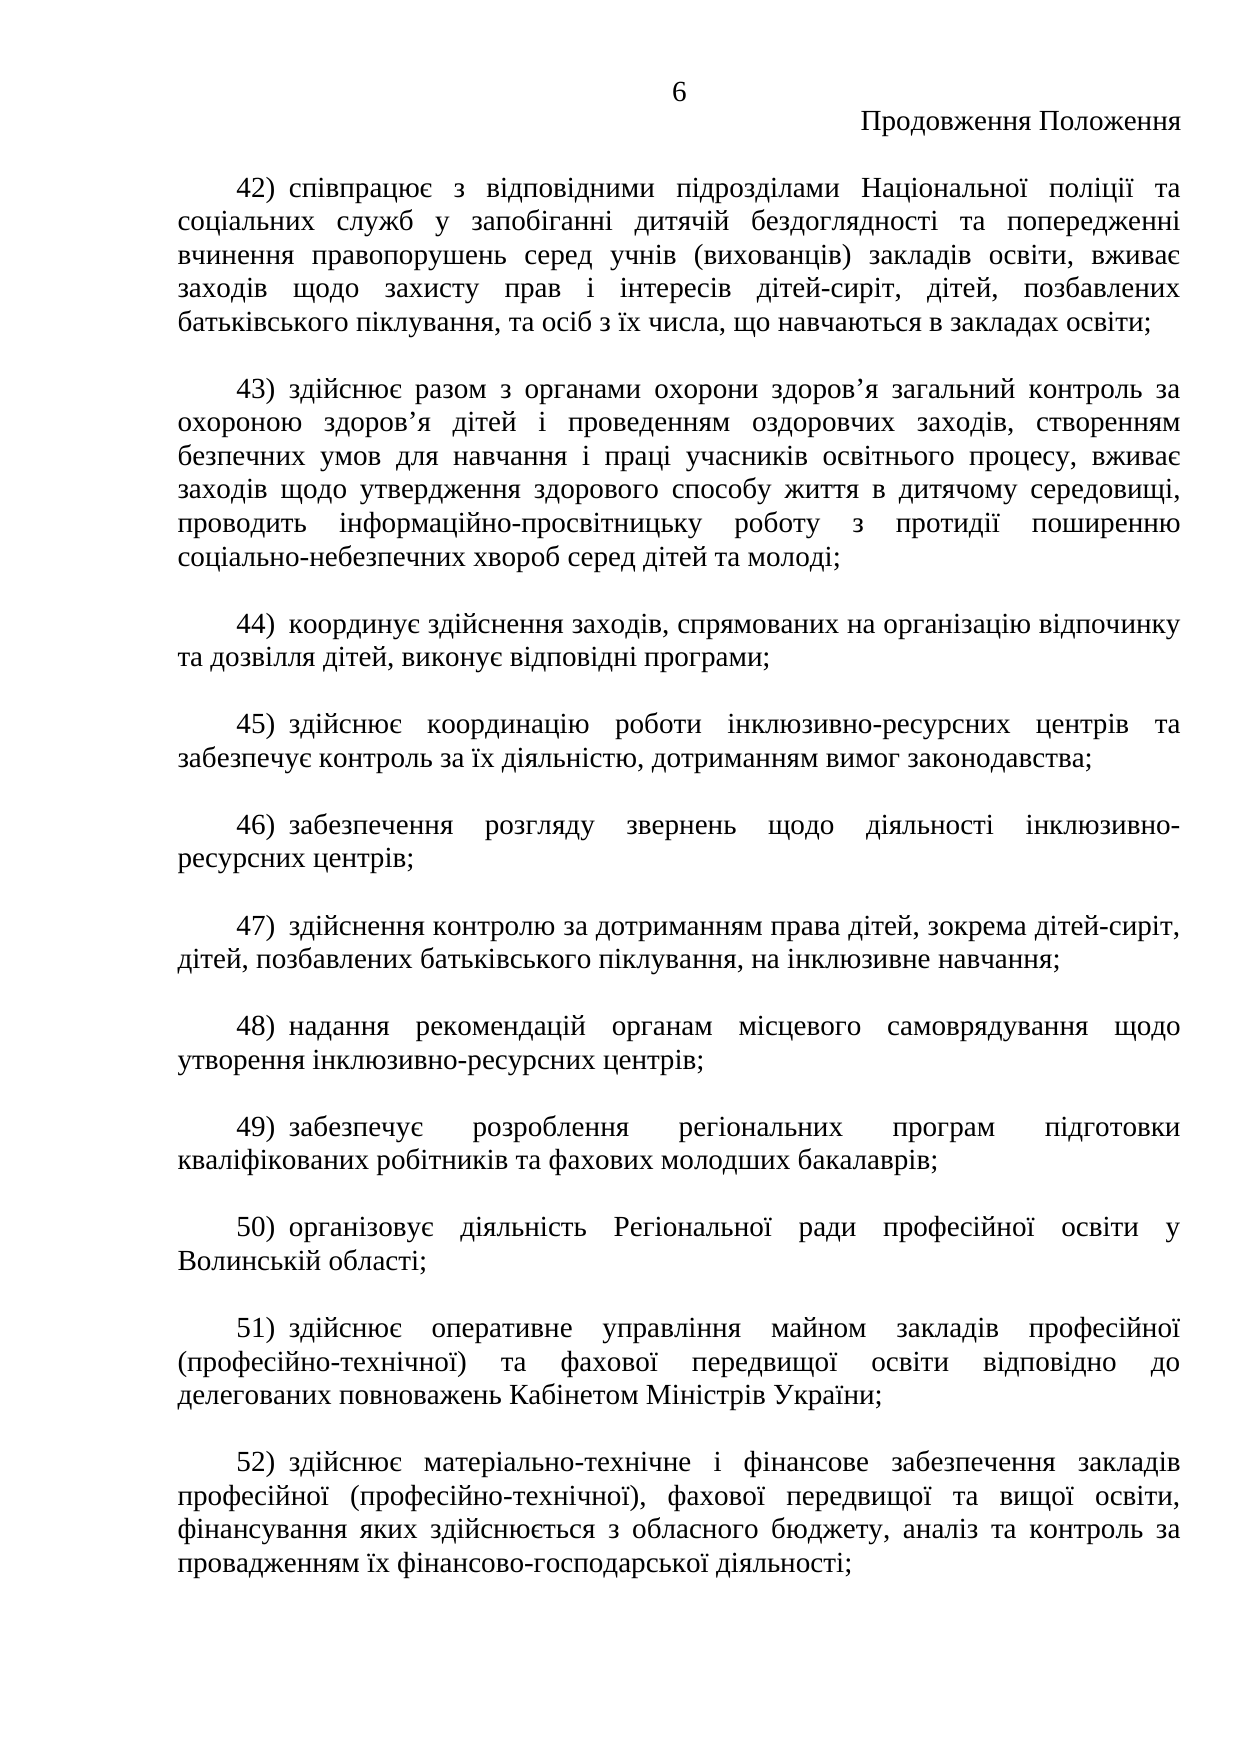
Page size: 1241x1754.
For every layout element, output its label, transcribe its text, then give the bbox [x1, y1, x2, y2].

list здійснює координацію роботи інклюзивно-ресурсних центрів та забезпечує контроль за їх діяльністю, дотриманням вимог законодавства; [177, 706, 1181, 773]
list забезпечення розгляду звернень щодо діяльності інклюзивно-ресурсних центрів; [177, 807, 1181, 874]
list надання рекомендацій органам місцевого самоврядування щодо утворення інклюзивно-ресурсних центрів; [177, 1008, 1181, 1075]
list співпрацює з відповідними підрозділами Національної поліції та соціальних служб у запобіганні дитячій бездоглядності та попередженні вчинення правопорушень серед учнів (вихованців) закладів освіти, вживає заходів щодо захисту прав і інтересів дітей-сиріт, дітей, позбавлених батьківського піклування, та осіб з їх числа, що навчаються в закладах освіти; [177, 170, 1181, 337]
list координує здійснення заходів, спрямованих на організацію відпочинку та дозвілля дітей, виконує відповідні програми; [177, 606, 1181, 673]
list здійснює оперативне управління майном закладів професійної (професійно-технічної) та фахової передвищої освіти відповідно до делегованих повноважень Кабінетом Міністрів України; [177, 1310, 1181, 1411]
list здійснює матеріально-технічне і фінансове забезпечення закладів професійної (професійно-технічної), фахової передвищої та вищої освіти, фінансування яких здійснюється з обласного бюджету, аналіз та контроль за провадженням їх фінансово-господарської діяльності; [177, 1444, 1181, 1578]
list здійснення контролю за дотриманням права дітей, зокрема дітей-сиріт, дітей, позбавлених батьківського піклування, на інклюзивне навчання; [177, 908, 1181, 975]
list забезпечує розроблення регіональних програм підготовки кваліфікованих робітників та фахових молодших бакалаврів; [177, 1109, 1181, 1176]
list організовує діяльність Регіональної ради професійної освіти у Волинській області; [177, 1209, 1181, 1277]
list здійснює разом з органами охорони здоров’я загальний контроль за охороною здоров’я дітей і проведенням оздоровчих заходів, створенням безпечних умов для навчання і праці учасників освітнього процесу, вживає заходів щодо утвердження здорового способу життя в дитячому середовищі, проводить інформаційно-просвітницьку роботу з протидії поширенню соціально-небезпечних хвороб серед дітей та молоді; [177, 371, 1181, 572]
